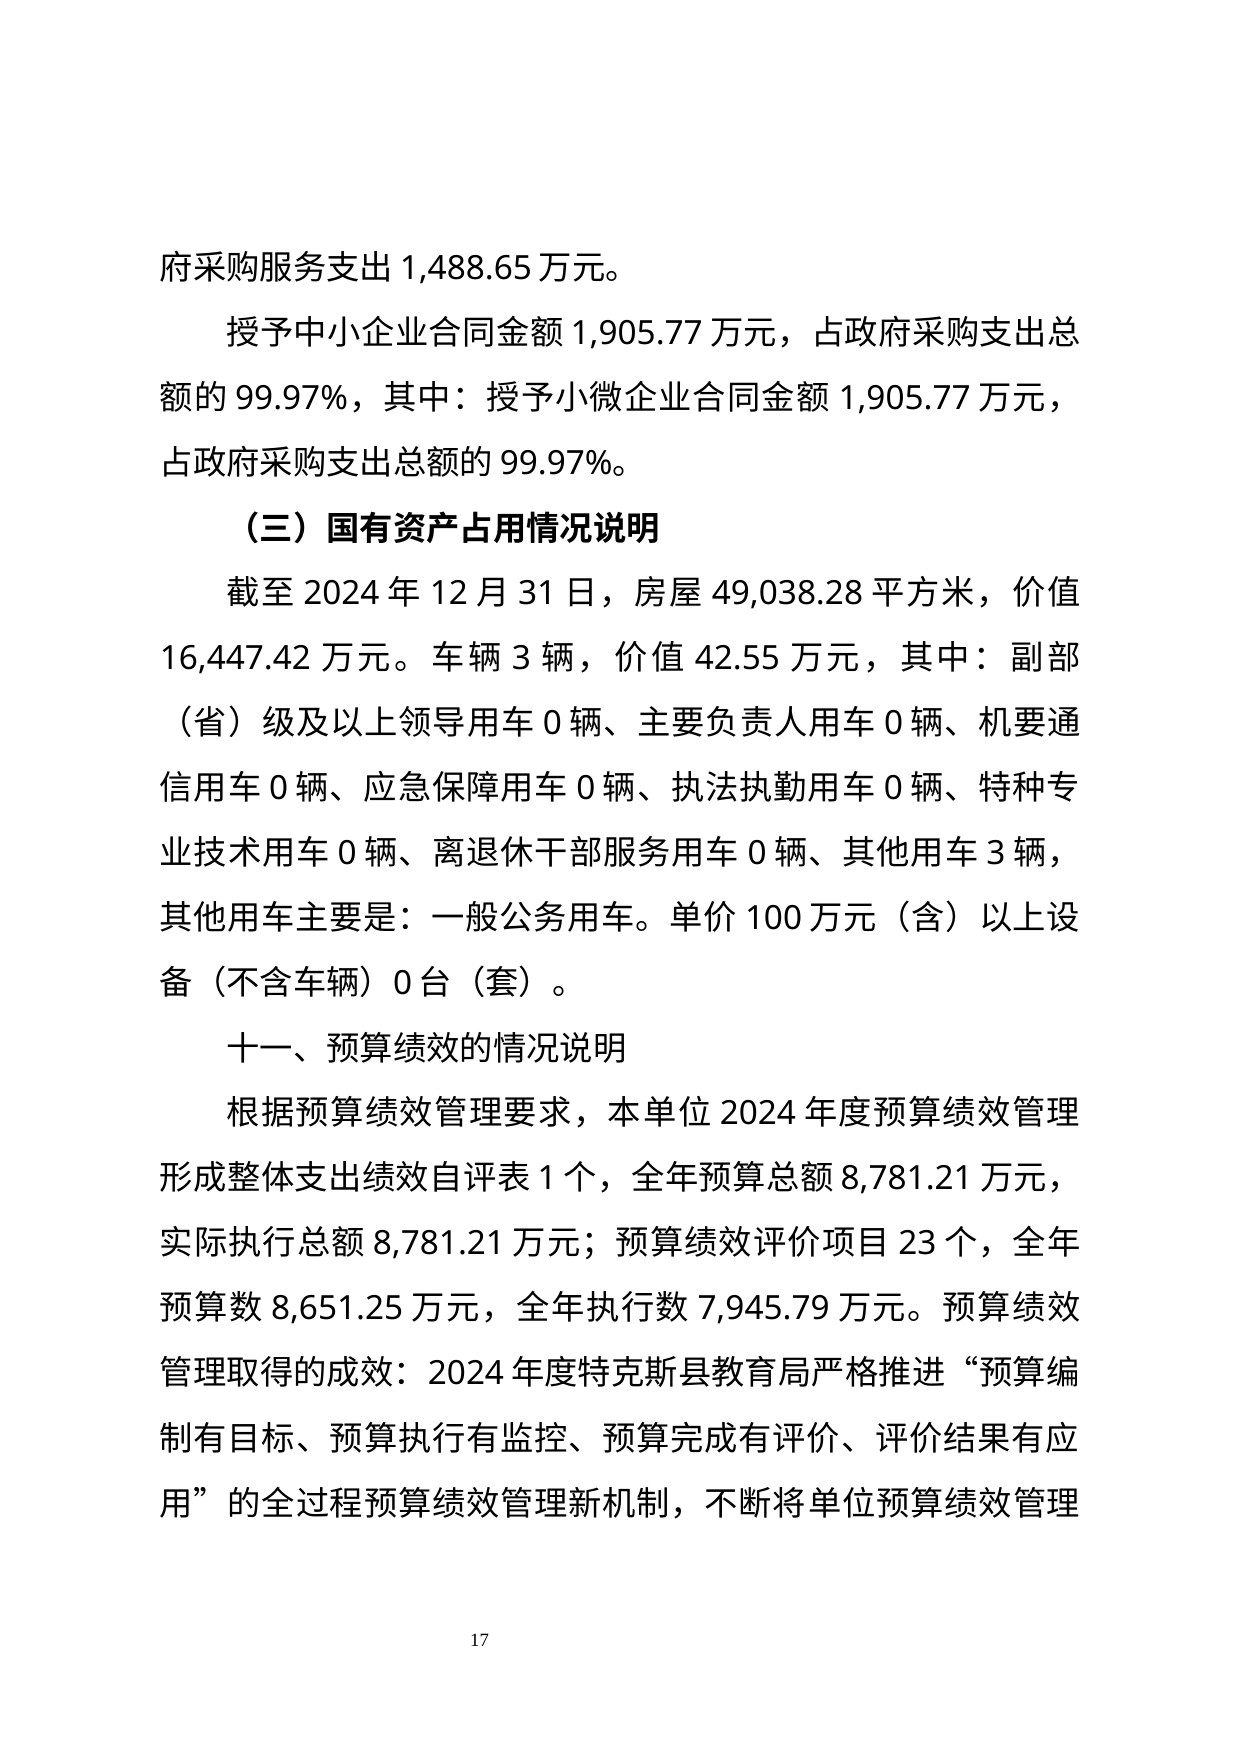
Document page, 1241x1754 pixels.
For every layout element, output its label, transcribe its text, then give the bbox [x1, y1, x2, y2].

text （三）国有资产占用情况说明 [159, 493, 1081, 558]
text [159, 233, 1081, 298]
text 授予中小企业合同金额1,905.77万元，占政府采购支出总额的99.97%，其中：授予小微企业合同金额1,905.77万元，占政府采购支出总额的99.97%。 [159, 298, 1081, 493]
text 十一、预算绩效的情况说明 [159, 1013, 1081, 1078]
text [159, 1078, 1081, 1533]
text 截至2024年12月31日，房屋49,038.28平方米，价值16,447.42万元。车辆3辆，价值42.55万元，其中：副部（省）级及以上领导用车0辆、主要负责人用车0辆、机要通信用车0辆、应急保障用车0辆、执法执勤用车0辆、特种专业技术用车0辆、离退休干部服务用车0辆、其他用车3辆，其他用车主要是：一般公务用车。单价100万元（含）以上设备（不含车辆）0台（套）。 [159, 558, 1081, 1013]
